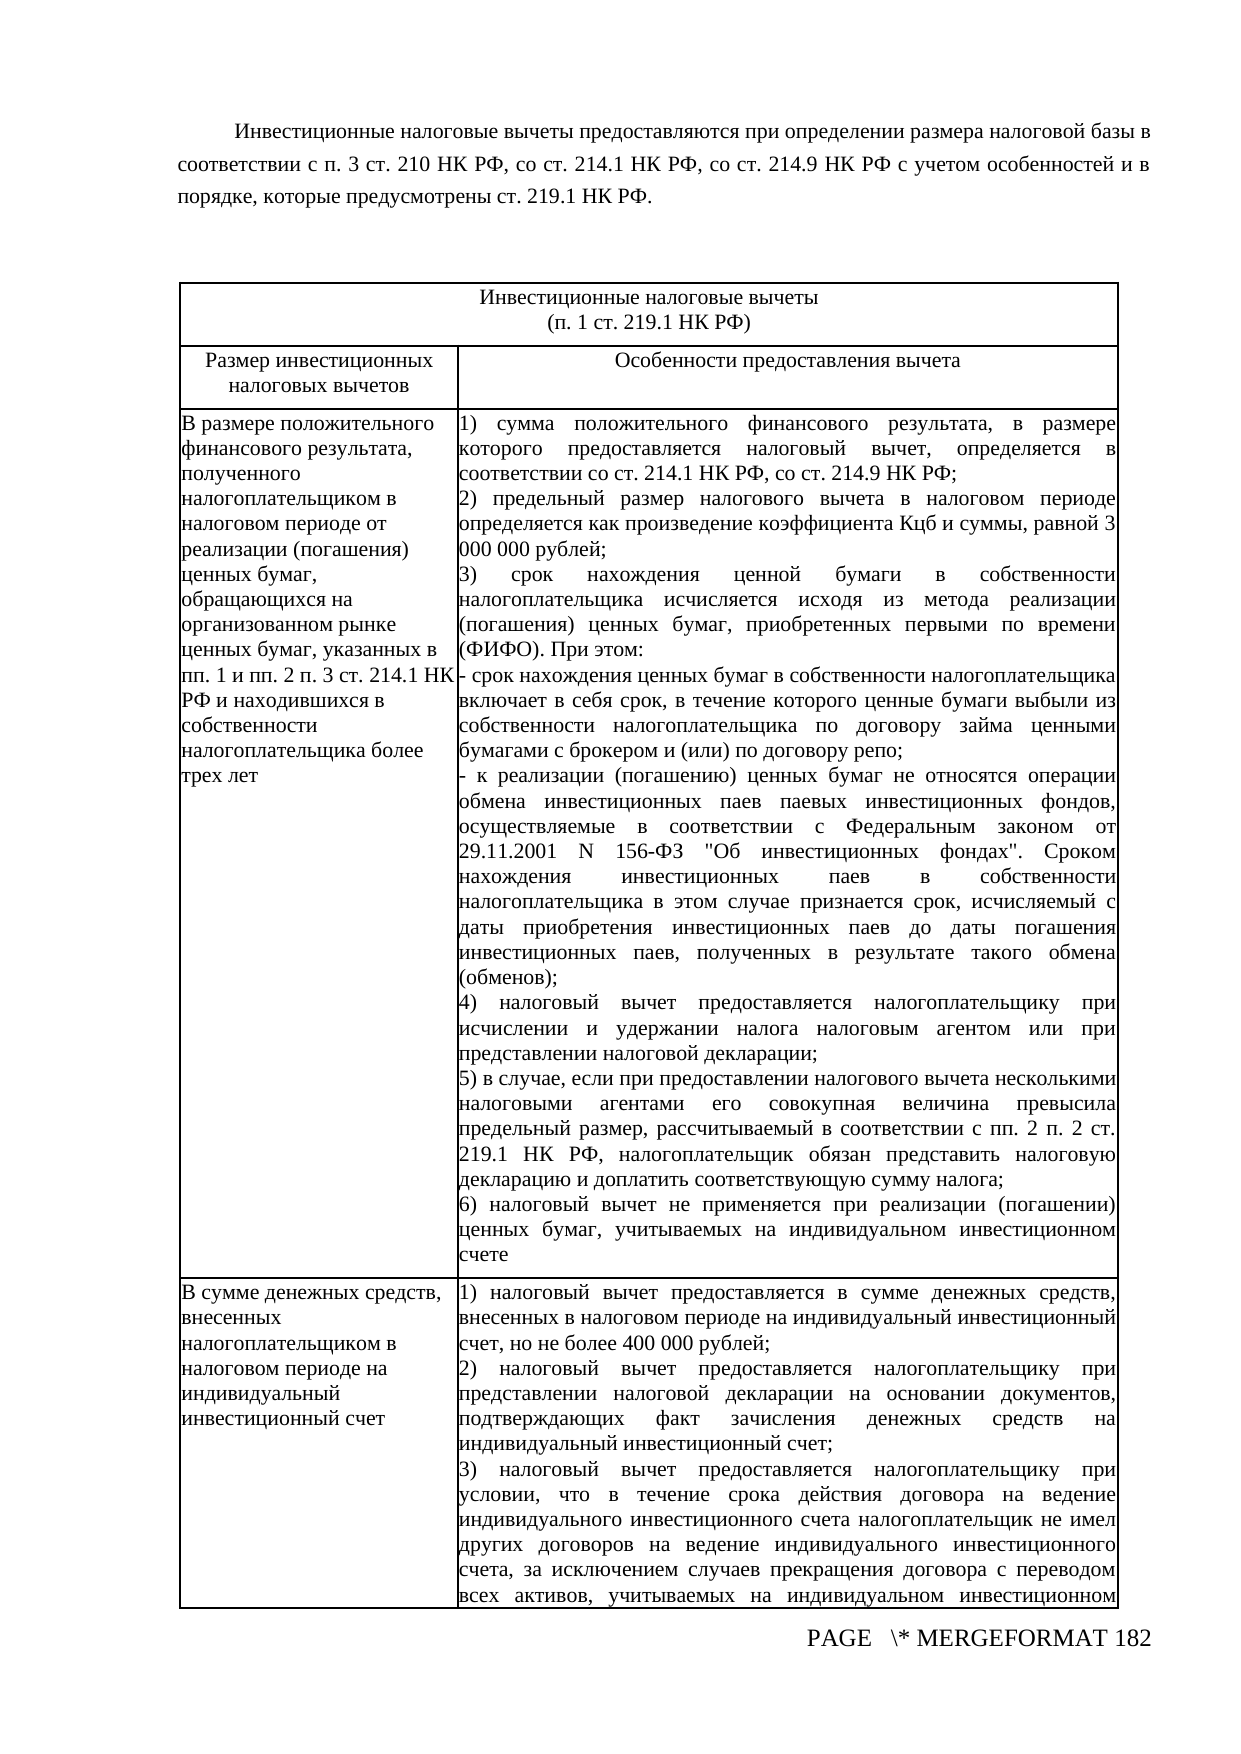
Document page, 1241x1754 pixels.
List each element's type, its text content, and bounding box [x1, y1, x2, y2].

table_cell В размере положительного финансового результата, полученного налогоплательщиком в налоговом периоде от реализации (погашения) ценных бумаг, обращающихся на организованном рынке ценных бумаг, указанных в пп. 1 и пп. 2 п. 3 ст. 214.1 НК РФ и находившихся в собственности налогоплательщика более трех лет [181, 410, 457, 1277]
table_cell Размер инвестиционных налоговых вычетов [181, 347, 457, 407]
table_header Инвестиционные налоговые вычеты (п. 1 ст. 219.1 НК РФ) [181, 284, 1117, 344]
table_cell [459, 1279, 1117, 1607]
table_cell Особенности предоставления вычета [459, 347, 1117, 407]
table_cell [181, 1279, 457, 1607]
table_cell 1) сумма положительного финансового результата, в размере которого предоставляется налоговый вычет, определяется в соответствии со ст. 214.1 НК РФ, со ст. 214.9 НК РФ; 2) предельный размер налогового вычета в налоговом периоде определяется как произведение коэффициента Кцб и суммы, равной 3 000 000 рублей; 3) срок нахождения ценной бумаги в собственности налогоплательщика исчисляется исходя из метода реализации (погашения) ценных бумаг, приобретенных первыми по времени (ФИФО). При этом: - срок нахождения ценных бумаг в собственности налогоплательщика включает в себя срок, в течение которого ценные бумаги выбыли из собственности налогоплательщика по договору займа ценными бумагами с брокером и (или) по договору репо; - к реализации (погашению) ценных бумаг не относятся операции обмена инвестиционных паев паевых инвестиционных фондов, осуществляемые в соответствии с Федеральным законом от 29.11.2001 N 156-ФЗ "Об инвестиционных фондах". Сроком нахождения инвестиционных паев в собственности налогоплательщика в этом случае признается срок, исчисляемый с даты приобретения инвестиционных паев до даты погашения инвестиционных паев, полученных в результате такого обмена (обменов); 4) налоговый вычет предоставляется налогоплательщику при исчислении и удержании налога налоговым агентом или при представлении налоговой декларации; 5) в случае, если при предоставлении налогового вычета несколькими налоговыми агентами его совокупная величина превысила предельный размер, рассчитываемый в соответствии с пп. 2 п. 2 ст. 219.1 НК РФ, налогоплательщик обязан представить налоговую декларацию и доплатить соответствующую сумму налога; 6) налоговый вычет не применяется при реализации (погашении) ценных бумаг, учитываемых на индивидуальном инвестиционном счете [459, 410, 1117, 1277]
text Инвестиционные налоговые вычеты предоставляются при определении размера налоговой базы в соответствии с п. 3 ст. 210 НК РФ, со ст. 214.1 НК РФ, со ст. 214.9 НК РФ с учетом особенностей и в порядке, которые предусмотрены ст. 219.1 НК РФ. [177, 118, 1152, 209]
